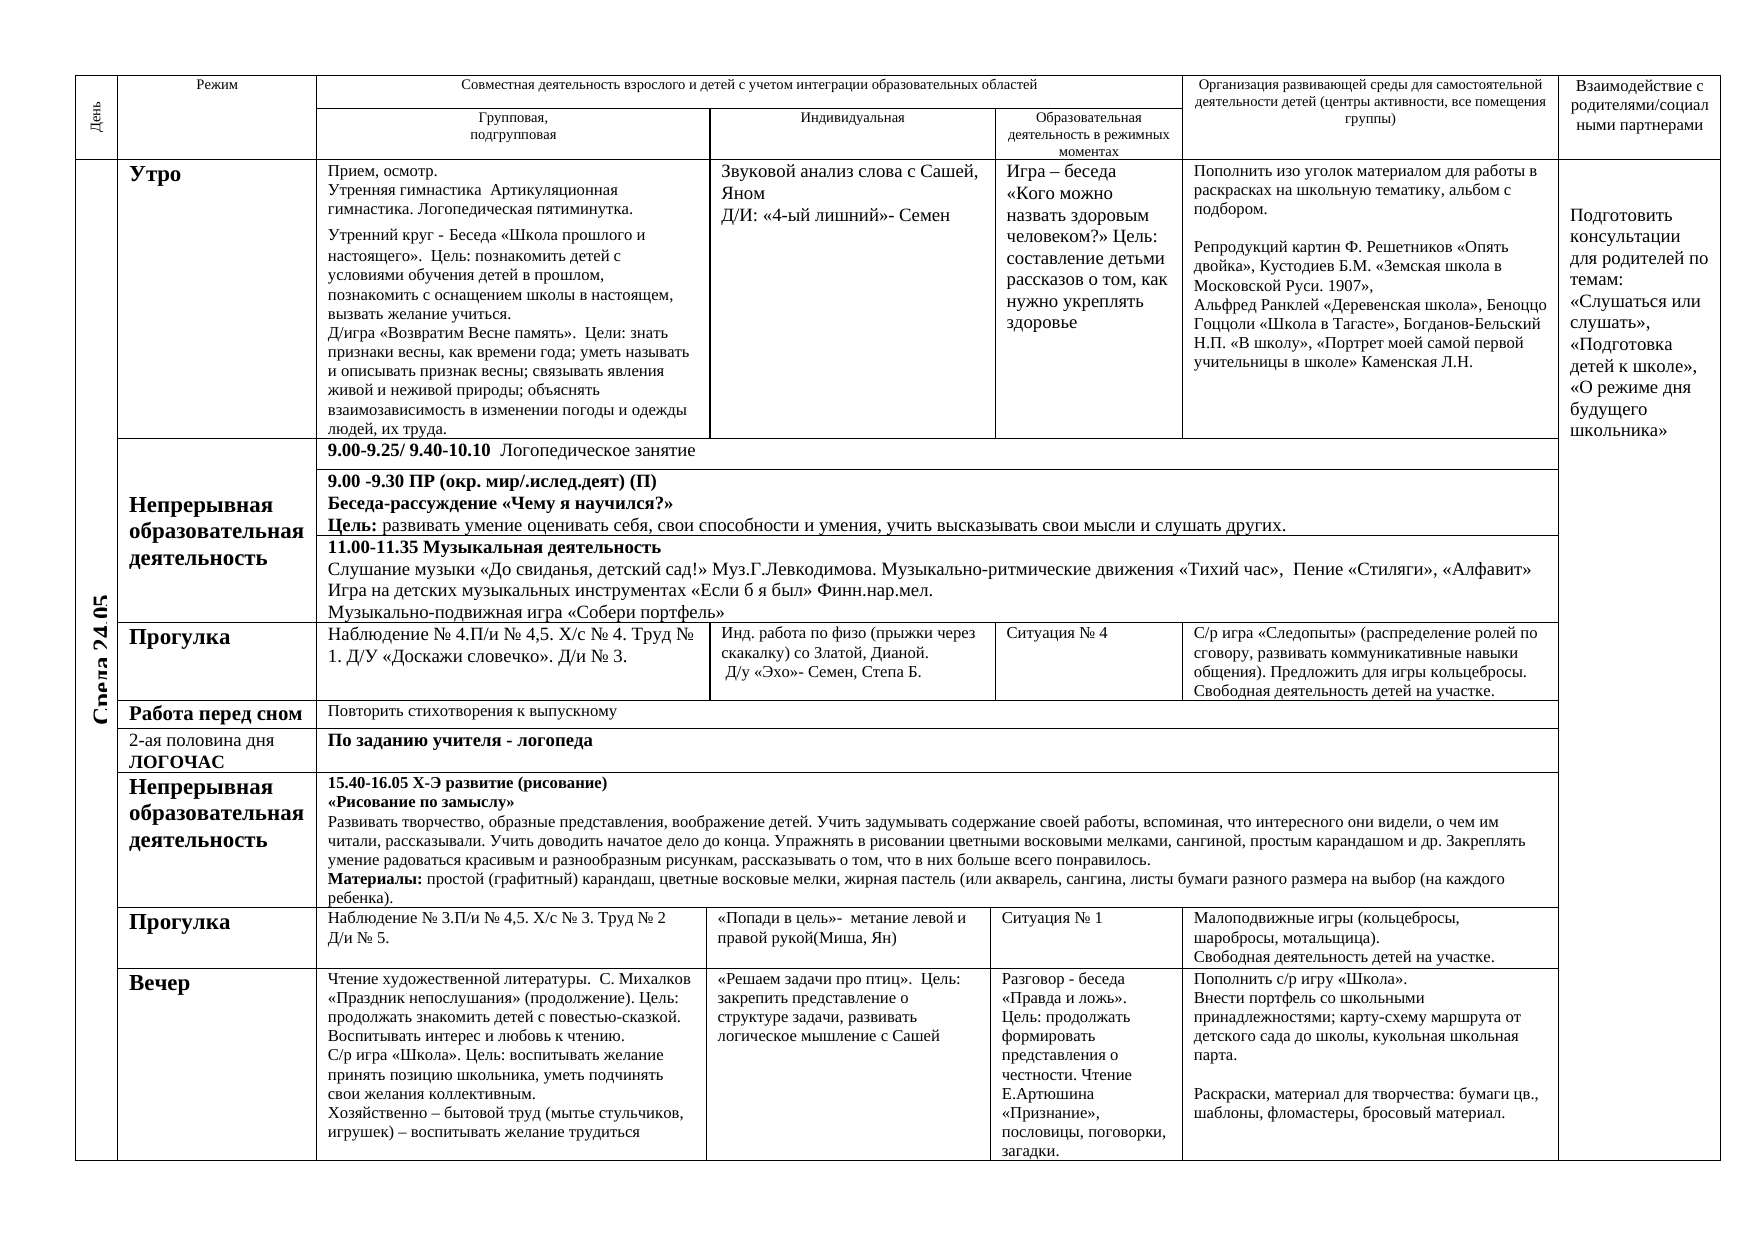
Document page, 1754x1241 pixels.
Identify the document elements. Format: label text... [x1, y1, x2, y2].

table_cell Чтение художественной литературы. С. Михалков «Праздник непослушания» (продолжение). Цель: продолжать знакомить детей с повестью-сказкой. Воспитывать интерес и любовь к чтению. С/р игра «Школа». Цель: воспитывать желание принять позицию школьника, уметь подчинять свои желания коллективным. Хозяйственно – бытовой труд (мытье стульчиков, игрушек) – воспитывать желание трудиться [317, 969, 706, 1160]
table_cell Малоподвижные игры (кольцебросы, шаробросы, мотальщица). Свободная деятельность детей на участке. [1183, 908, 1558, 967]
table_cell Инд. работа по физо (прыжки через скакалку) со Златой, Дианой. Д/у «Эхо»- Семен, Степа Б. [711, 623, 995, 700]
table_cell Разговор - беседа «Правда и ложь». Цель: продолжать формировать представления о честности. Чтение Е.Артюшина «Признание», пословицы, поговорки, загадки. [991, 969, 1182, 1160]
table_cell Прогулка [118, 908, 316, 967]
table_cell Непрерывная образовательная деятельность [118, 773, 316, 907]
table_cell Образовательная деятельность в режимных моментах [996, 109, 1182, 159]
table_cell Звуковой анализ слова с Сашей, Яном Д/И: «4-ый лишний»- Семен [711, 160, 995, 438]
table_cell Индивидуальная [711, 109, 995, 159]
table_cell Ситуация № 1 [991, 908, 1182, 967]
table_cell Ситуация № 4 [996, 623, 1182, 700]
table_cell Повторить стихотворения к выпускному [317, 701, 1558, 728]
table_cell С/р игра «Следопыты» (распределение ролей по сговору, развивать коммуникативные навыки общения). Предложить для игры кольцебросы. Свободная деятельность детей на участке. [1183, 623, 1558, 700]
table_cell «Решаем задачи про птиц». Цель: закрепить представление о структуре задачи, развивать логическое мышление с Сашей [707, 969, 990, 1160]
table_cell 11.00-11.35 Музыкальная деятельность Слушание музыки «До свиданья, детский сад!» Муз.Г.Левкодимова. Музыкально-ритмические движения «Тихий час», Пение «Стиляги», «Алфавит» Игра на детских музыкальных инструментах «Если б я был» Финн.нар.мел. Музыкально-подвижная игра «Собери портфель» [317, 536, 1558, 622]
table_cell 9.00-9.25/ 9.40-10.10 Логопедическое занятие [317, 439, 1558, 469]
table_cell Работа перед сном [118, 701, 316, 728]
table_cell Подготовить консультации для родителей по темам: «Слушаться или слушать», «Подготовка детей к школе», «О режиме дня будущего школьника» [1559, 160, 1720, 1160]
table_cell Прием, осмотр. Утренняя гимнастика Артикуляционная гимнастика. Логопедическая пятиминутка. Утренний круг - Беседа «Школа прошлого и настоящего». Цель: познакомить детей с условиями обучения детей в прошлом, познакомить с оснащением школы в настоящем, вызвать желание учиться. Д/игра «Возвратим Весне память». Цели: знать признаки весны, как времени года; уметь называть и описывать признак весны; связывать явления живой и неживой природы; объяснять взаимозависимость в изменении погоды и одежды людей, их труда. [317, 160, 709, 438]
table_cell Игра – беседа «Кого можно назвать здоровым человеком?» Цель: составление детьми рассказов о том, как нужно укреплять здоровье [996, 160, 1182, 438]
table_cell Непрерывная образовательная деятельность [118, 439, 316, 622]
table_cell Прогулка [118, 623, 316, 700]
table_cell Пополнить изо уголок материалом для работы в раскрасках на школьную тематику, альбом с подбором. Репродукций картин Ф. Решетников «Опять двойка», Кустодиев Б.М. «Земская школа в Московской Руси. 1907», Альфред Ранклей «Деревенская школа», Беноццо Гоццоли «Школа в Тагасте», Богданов-Бельский Н.П. «В школу», «Портрет моей самой первой учительницы в школе» Каменская Л.Н. [1183, 160, 1558, 438]
table_cell «Попади в цель»- метание левой и правой рукой(Миша, Ян) [707, 908, 990, 967]
table_cell По заданию учителя - логопеда [317, 729, 1558, 772]
table_cell Режим [118, 76, 316, 159]
table_cell Организация развивающей среды для самостоятельной деятельности детей (центры активности, все помещения группы) [1183, 76, 1558, 159]
table_cell Пополнить с/р игру «Школа». Внести портфель со школьными принадлежностями; карту-схему маршрута от детского сада до школы, кукольная школьная парта. Раскраски, материал для творчества: бумаги цв., шаблоны, фломастеры, бросовый материал. [1183, 969, 1558, 1160]
table_cell 2-ая половина дня ЛОГОЧАС [118, 729, 316, 772]
table_cell Наблюдение № 3.П/и № 4,5. Х/с № 3. Труд № 2 Д/и № 5. [317, 908, 706, 967]
table_cell Совместная деятельность взрослого и детей с учетом интеграции образовательных областей [317, 76, 1182, 108]
table_cell Среда 24.05 [76, 160, 117, 1160]
table_cell 15.40-16.05 Х-Э развитие (рисование) «Рисование по замыслу» Развивать творчество, образные представления, воображение детей. Учить задумывать содержание своей работы, вспоминая, что интересного они видели, о чем им читали, рассказывали. Учить доводить начатое дело до конца. Упражнять в рисовании цветными восковыми мелками, сангиной, простым карандашом и др. Закреплять умение радоваться красивым и разнообразным рисункам, рассказывать о том, что в них больше всего понравилось. Материалы: простой (графитный) карандаш, цветные восковые мелки, жирная пастель (или акварель, сангина, листы бумаги разного размера на выбор (на каждого ребенка). [317, 773, 1558, 907]
table_cell Взаимодействие с родителями/социалными партнерами [1559, 76, 1720, 159]
table_cell Утро [118, 160, 316, 438]
table_cell День недели [76, 76, 117, 159]
table_cell 9.00 -9.30 ПР (окр. мир/.ислед.деят) (П) Беседа-рассуждение «Чему я научился?» Цель: развивать умение оценивать себя, свои способности и умения, учить высказывать свои мысли и слушать других. [317, 470, 1558, 535]
table_cell Групповая, подгрупповая [317, 109, 709, 159]
table_cell Наблюдение № 4.П/и № 4,5. Х/с № 4. Труд № 1. Д/У «Доскажи словечко». Д/и № 3. [317, 623, 709, 700]
table_cell Вечер [118, 969, 316, 1160]
